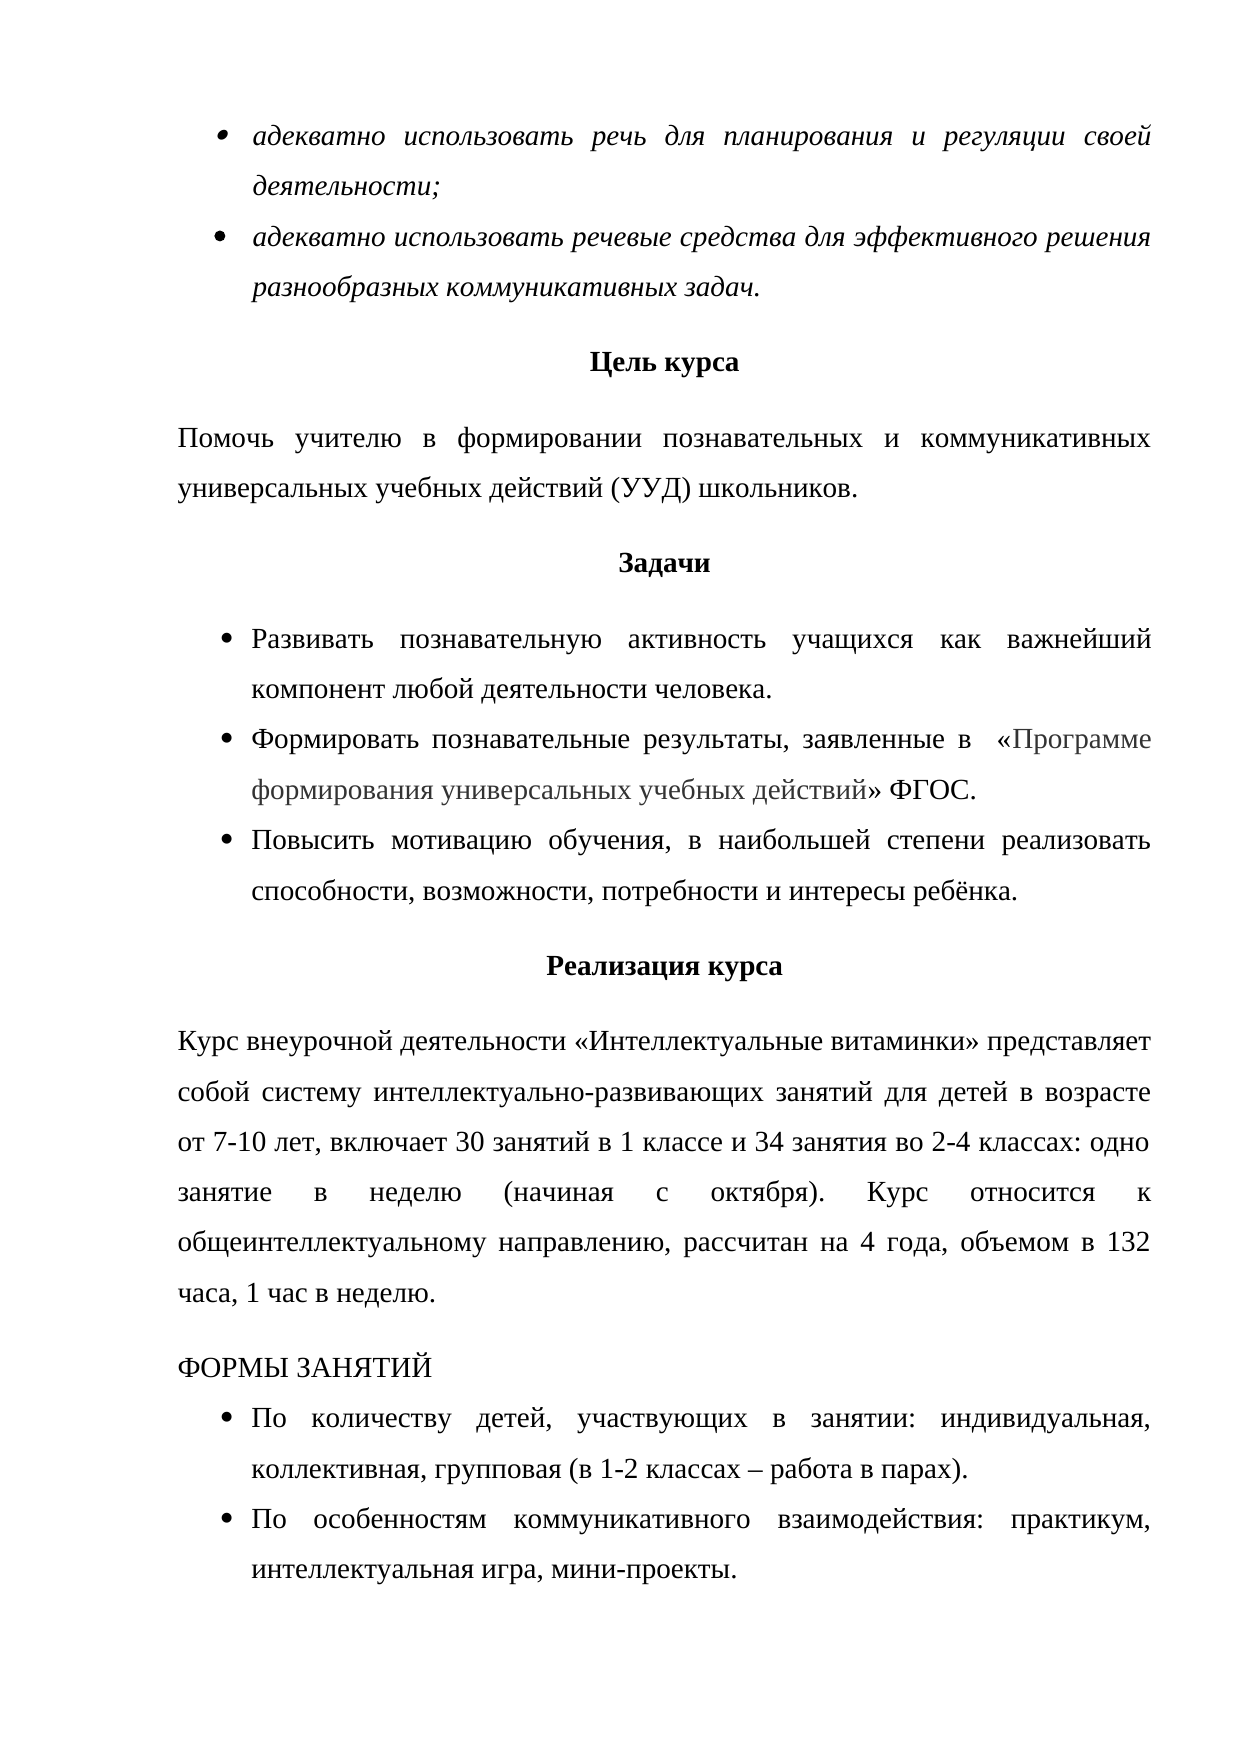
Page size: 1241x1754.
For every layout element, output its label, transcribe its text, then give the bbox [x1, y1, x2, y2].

text ФОРМЫ ЗАНЯТИЙ [177, 1350, 1152, 1384]
list По особенностям коммуникативного взаимодействия: практикум, интеллектуальная игра, мини-проекты. [222, 1501, 1152, 1585]
list адекватно использовать речь для планирования и регуляции своей деятельности; [215, 118, 1152, 202]
text Курс внеурочной деятельности «Интеллектуальные витаминки» представляет собой систему интеллектуально-развивающих занятий для детей в возрасте от 7-10 лет, включает 30 занятий в 1 классе и 34 занятия во 2-4 классах: одно занятие в неделю (начиная с октября). Курс относится к общеинтеллектуальному направлению, рассчитан на 4 года, объемом в 132 часа, 1 час в неделю. [177, 1023, 1152, 1308]
text Реализация курса [177, 948, 1152, 982]
list Повысить мотивацию обучения, в наибольшей степени реализовать способности, возможности, потребности и интересы ребёнка. [222, 822, 1152, 906]
list Развивать познавательную активность учащихся как важнейший компонент любой деятельности человека. [222, 621, 1152, 705]
list Формировать познавательные результаты, заявленные в «Программе формирования универсальных учебных действий» ФГОС. [222, 722, 1152, 806]
text Помочь учителю в формировании познавательных и коммуникативных универсальных учебных действий (УУД) школьников. [177, 420, 1152, 504]
list По количеству детей, участвующих в занятии: индивидуальная, коллективная, групповая (в 1-2 классах – работа в парах). [222, 1401, 1152, 1484]
list адекватно использовать речевые средства для эффективного решения разнообразных коммуникативных задач. [215, 219, 1152, 303]
text Цель курса [177, 344, 1152, 378]
text Задачи [177, 546, 1152, 579]
